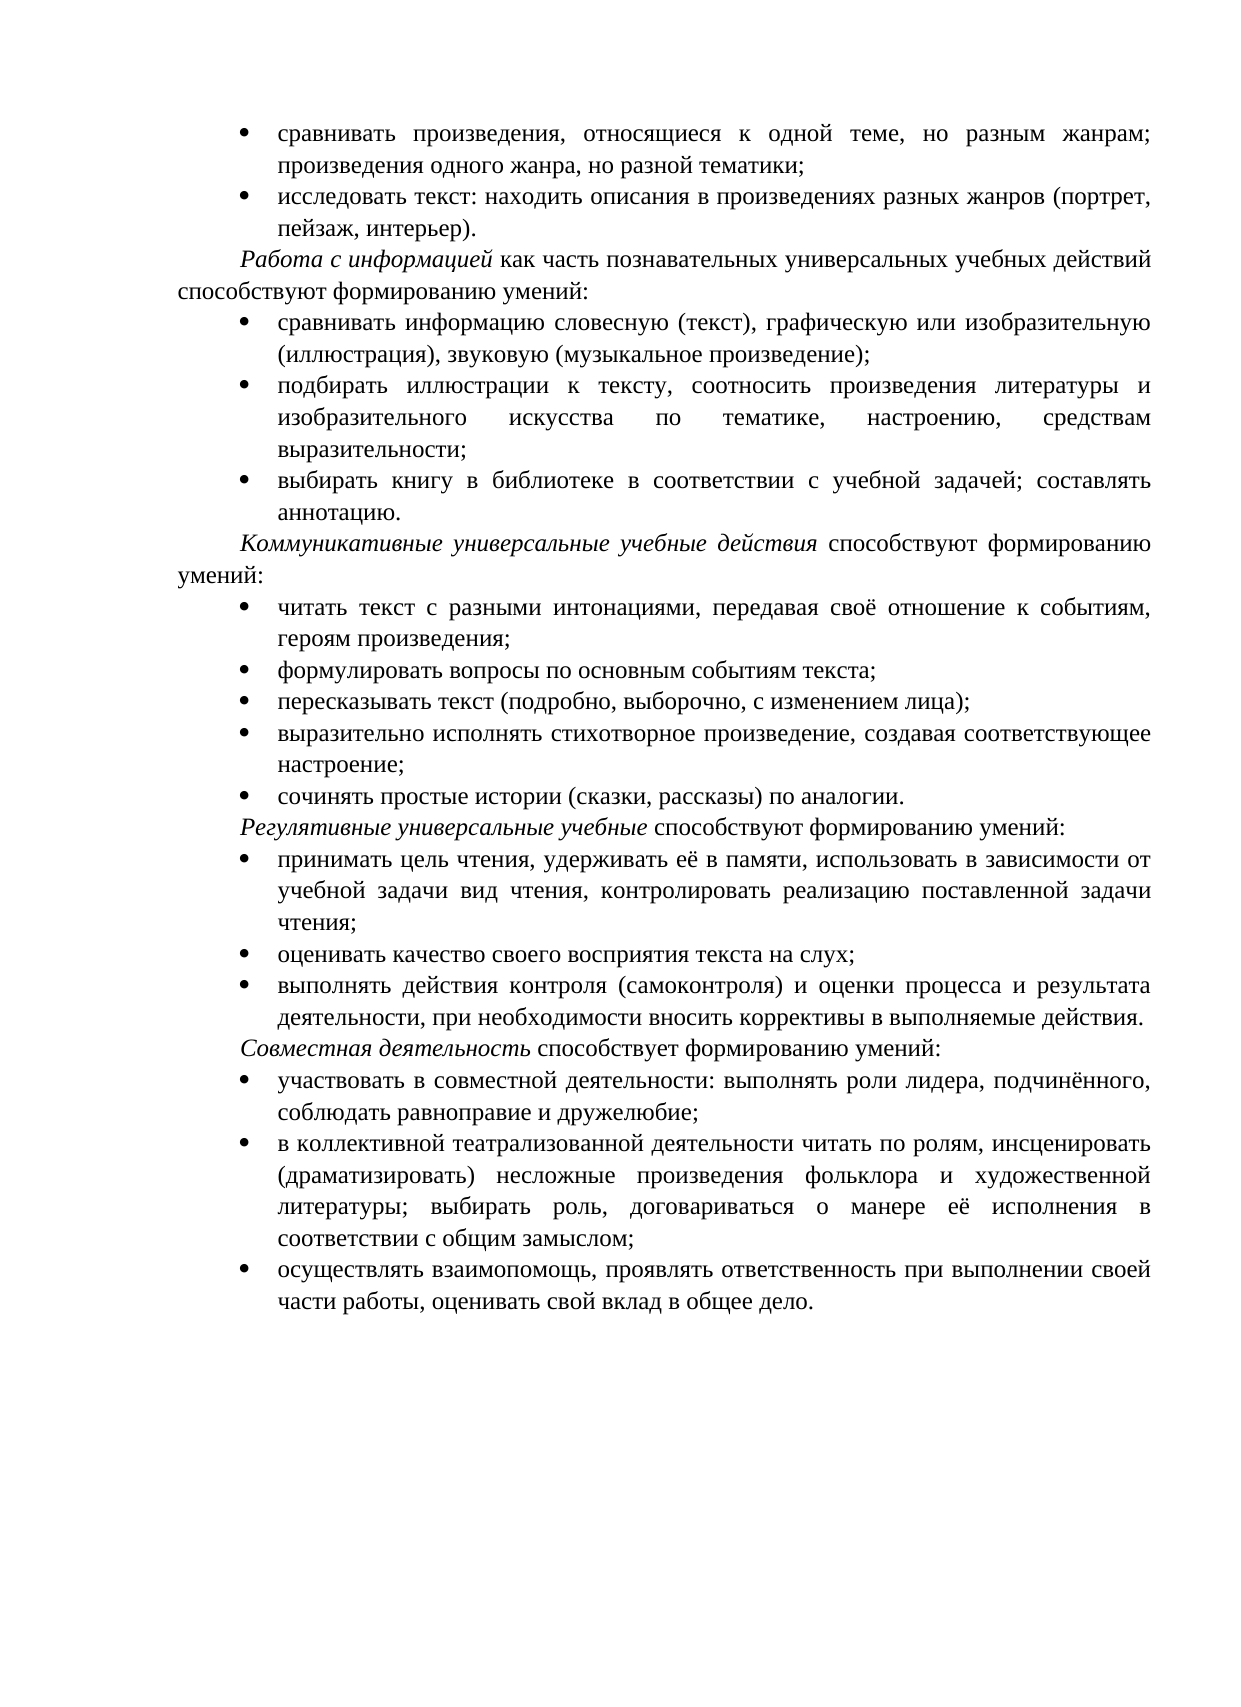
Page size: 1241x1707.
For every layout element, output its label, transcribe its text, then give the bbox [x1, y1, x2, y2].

text Работа с информацией как часть познавательных универсальных учебных действий способствуют формированию умений: [177, 244, 1152, 305]
list сравнивать произведения, относящиеся к одной теме, но разным жанрам; произведения одного жанра, но разной тематики; [240, 118, 1152, 178]
list пересказывать текст (подробно, выборочно, с изменением лица); [240, 686, 1152, 715]
list сочинять простые истории (сказки, рассказы) по аналогии. [240, 781, 1152, 810]
list принимать цель чтения, удерживать её в памяти, использовать в зависимости от учебной задачи вид чтения, контролировать реализацию поставленной задачи чтения; [240, 844, 1152, 936]
list выразительно исполнять стихотворное произведение, создавая соответствующее настроение; [240, 718, 1152, 778]
list выполнять действия контроля (самоконтроля) и оценки процесса и результата деятельности, при необходимости вносить коррективы в выполняемые действия. [240, 970, 1152, 1031]
list подбирать иллюстрации к тексту, соотносить произведения литературы и изобразительного искусства по тематике, настроению, средствам выразительности; [240, 371, 1152, 462]
list читать текст с разными интонациями, передавая своё отношение к событиям, героям произведения; [240, 592, 1152, 652]
list формулировать вопросы по основным событиям текста; [240, 655, 1152, 683]
text Коммуникативные универсальные учебные действия способствуют формированию умений: [177, 528, 1152, 589]
list осуществлять взаимопомощь, проявлять ответственность при выполнении своей части работы, оценивать свой вклад в общее дело. [240, 1254, 1152, 1315]
list сравнивать информацию словесную (текст), графическую или изобразительную (иллюстрация), звуковую (музыкальное произведение); [240, 307, 1152, 368]
list оценивать качество своего восприятия текста на слух; [240, 939, 1152, 967]
list исследовать текст: находить описания в произведениях разных жанров (портрет, пейзаж, интерьер). [240, 181, 1152, 242]
text Совместная деятельность способствует формированию умений: [177, 1033, 1152, 1062]
list выбирать книгу в библиотеке в соответствии с учебной задачей; составлять аннотацию. [240, 465, 1152, 526]
text Регулятивные универсальные учебные способствуют формированию умений: [177, 812, 1152, 841]
list в коллективной театрализованной деятельности читать по ролям, инсценировать (драматизировать) несложные произведения фольклора и художественной литературы; выбирать роль, договариваться о манере её исполнения в соответствии с общим замыслом; [240, 1128, 1152, 1252]
list участвовать в совместной деятельности: выполнять роли лидера, подчинённого, соблюдать равноправие и дружелюбие; [240, 1065, 1152, 1125]
